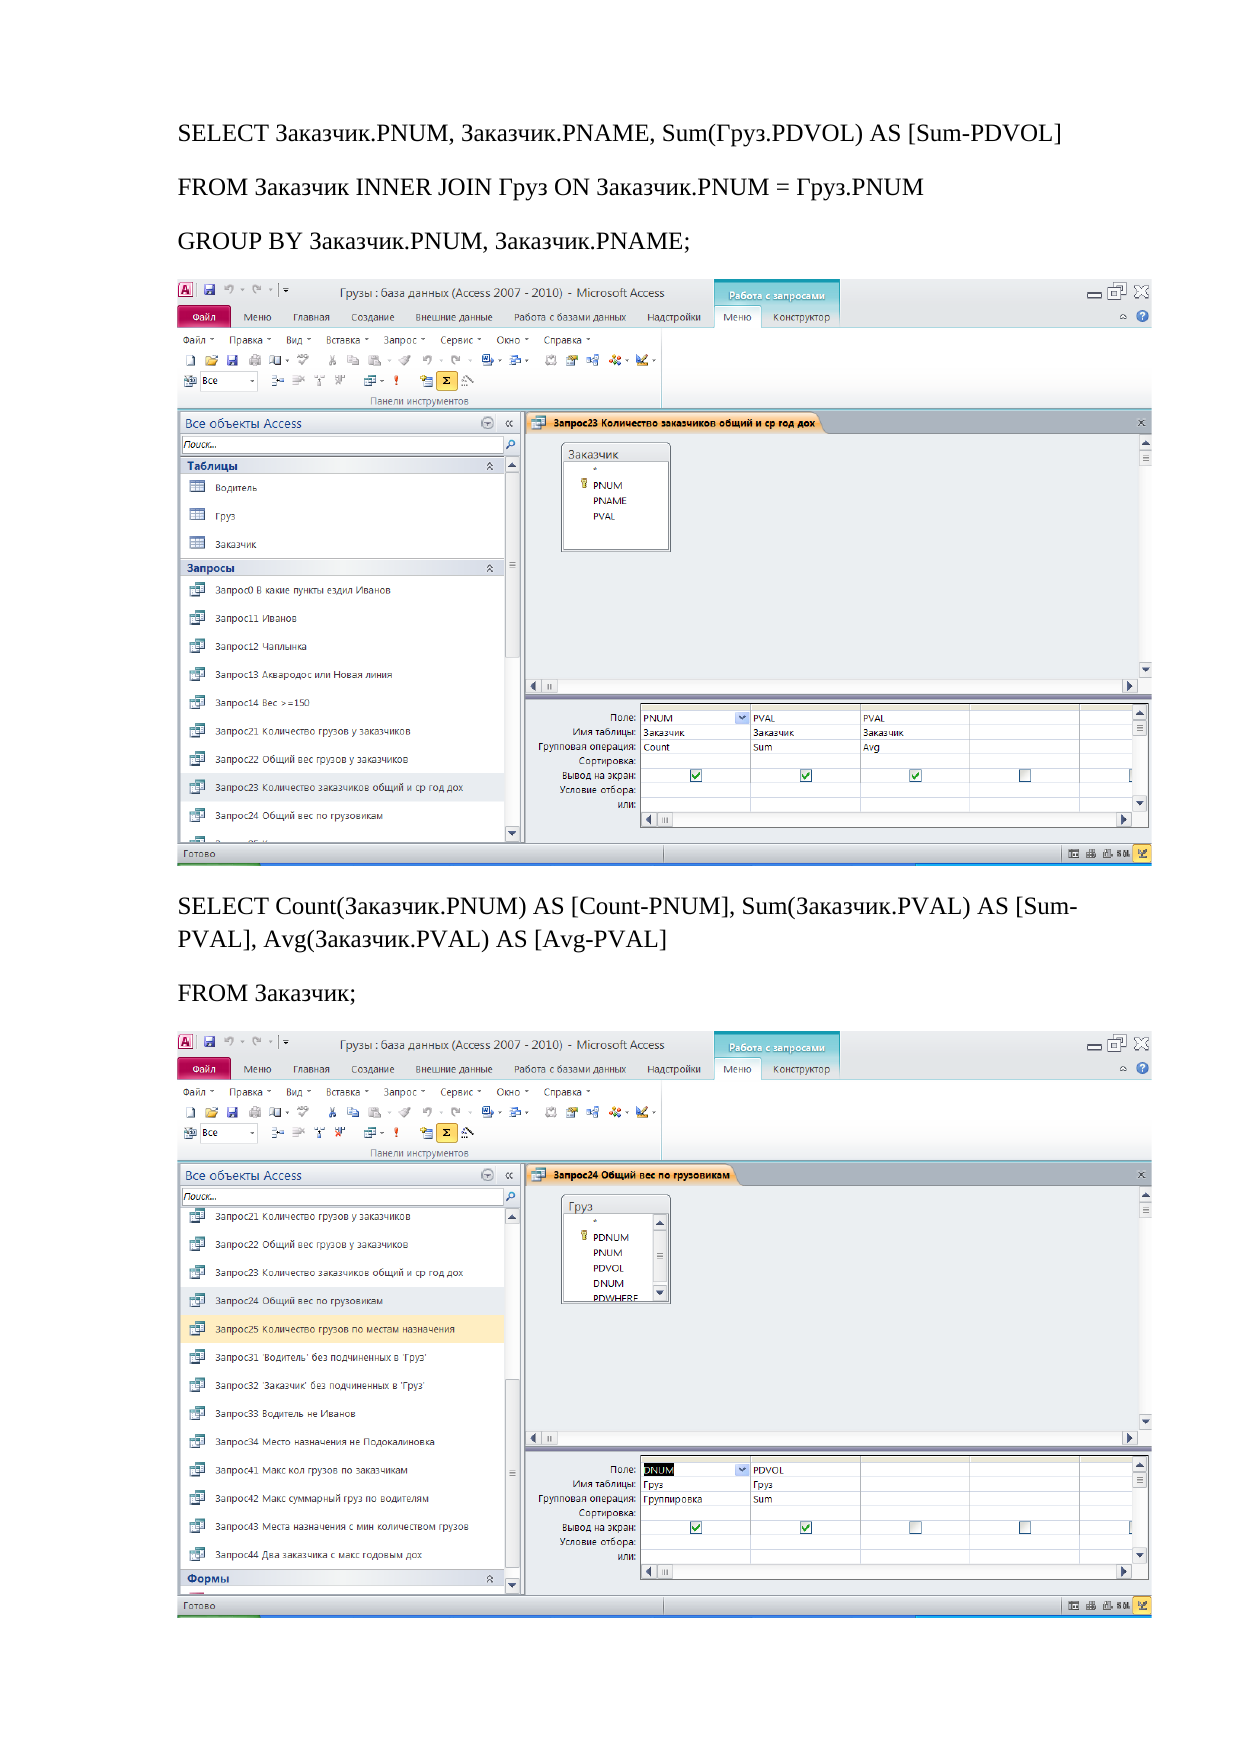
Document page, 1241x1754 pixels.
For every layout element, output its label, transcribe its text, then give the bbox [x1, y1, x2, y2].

text FROM Заказчик; [177, 978, 1152, 1007]
picture [177, 1031, 1152, 1618]
text SELECT Заказчик.PNUM, Заказчик.PNAME, Sum(Груз.PDVOL) AS [Sum-PDVOL] [177, 118, 1152, 147]
text GROUP BY Заказчик.PNUM, Заказчик.PNAME; [177, 226, 1152, 254]
text SELECT Count(Заказчик.PNUM) AS [Count-PNUM], Sum(Заказчик.PVAL) AS [Sum-PVAL], Avg(Заказчик.PVAL) AS [Avg-PVAL] [177, 891, 1152, 953]
text FROM Заказчик INNER JOIN Груз ON Заказчик.PNUM = Груз.PNUM [177, 172, 1152, 201]
picture [177, 279, 1152, 866]
